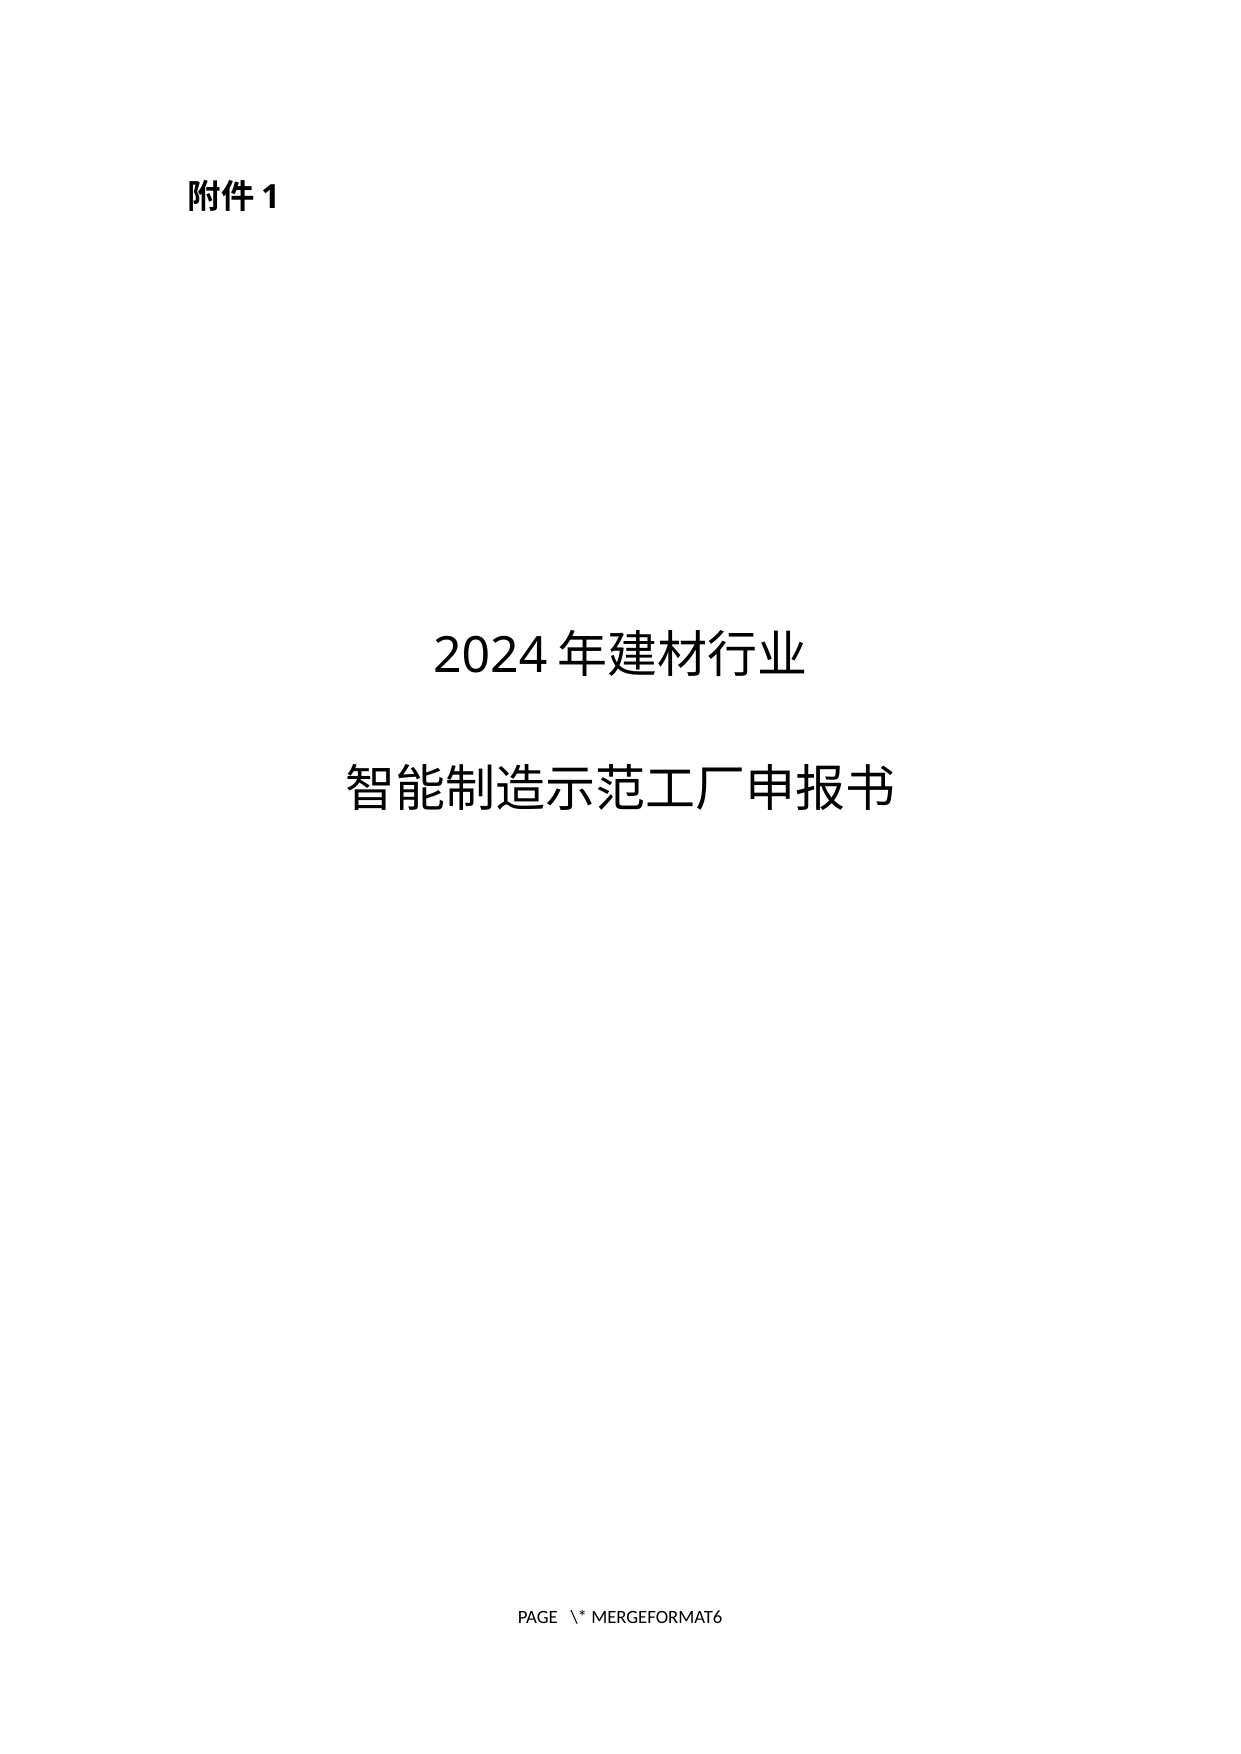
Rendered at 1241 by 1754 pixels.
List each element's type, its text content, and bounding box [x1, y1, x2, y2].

text 智能制造示范工厂申报书 [187, 736, 1053, 833]
text 附件1 [187, 162, 1053, 227]
text 2024年建材行业 [187, 602, 1053, 699]
